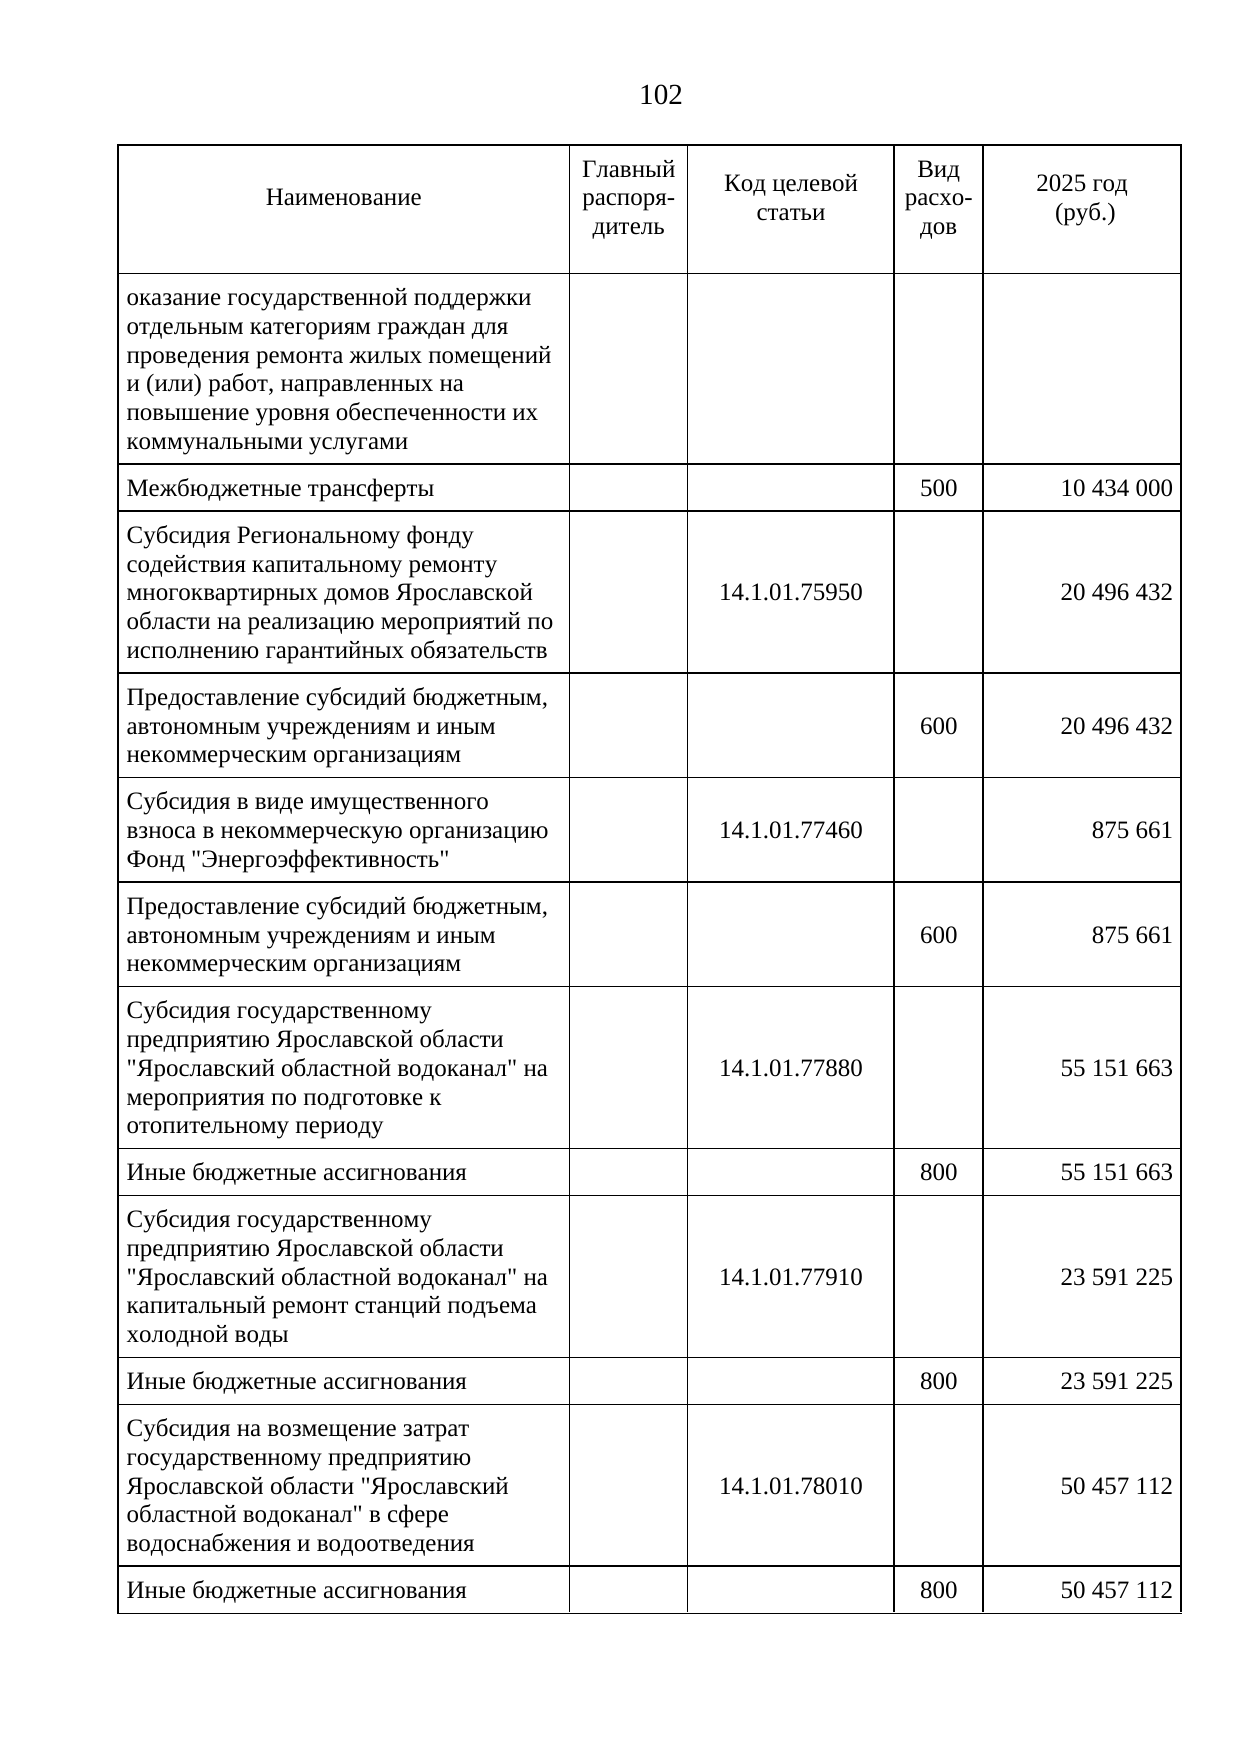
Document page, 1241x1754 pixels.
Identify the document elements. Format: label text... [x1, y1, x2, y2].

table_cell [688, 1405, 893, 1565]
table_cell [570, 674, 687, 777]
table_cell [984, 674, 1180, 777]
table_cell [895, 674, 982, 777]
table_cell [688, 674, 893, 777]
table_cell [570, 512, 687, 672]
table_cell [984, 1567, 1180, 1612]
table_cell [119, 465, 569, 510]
table_header Вид расхо- дов [895, 146, 982, 272]
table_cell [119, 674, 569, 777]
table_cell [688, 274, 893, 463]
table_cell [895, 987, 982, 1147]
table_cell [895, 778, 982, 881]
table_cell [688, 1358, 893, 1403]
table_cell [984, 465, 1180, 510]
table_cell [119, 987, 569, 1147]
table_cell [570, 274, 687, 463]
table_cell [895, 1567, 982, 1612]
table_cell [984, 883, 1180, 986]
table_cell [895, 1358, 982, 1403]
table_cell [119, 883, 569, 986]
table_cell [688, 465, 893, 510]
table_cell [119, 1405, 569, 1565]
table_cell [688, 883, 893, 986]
table_header Главный распоря-дитель [570, 146, 687, 272]
table_header Код целевой статьи [688, 146, 893, 272]
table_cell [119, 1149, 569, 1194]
table_header Наименование [119, 146, 569, 272]
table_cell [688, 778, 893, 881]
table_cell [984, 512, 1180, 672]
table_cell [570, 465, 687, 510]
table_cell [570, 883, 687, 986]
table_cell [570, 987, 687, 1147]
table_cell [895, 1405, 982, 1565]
table_header 2025 год (руб.) [984, 146, 1180, 272]
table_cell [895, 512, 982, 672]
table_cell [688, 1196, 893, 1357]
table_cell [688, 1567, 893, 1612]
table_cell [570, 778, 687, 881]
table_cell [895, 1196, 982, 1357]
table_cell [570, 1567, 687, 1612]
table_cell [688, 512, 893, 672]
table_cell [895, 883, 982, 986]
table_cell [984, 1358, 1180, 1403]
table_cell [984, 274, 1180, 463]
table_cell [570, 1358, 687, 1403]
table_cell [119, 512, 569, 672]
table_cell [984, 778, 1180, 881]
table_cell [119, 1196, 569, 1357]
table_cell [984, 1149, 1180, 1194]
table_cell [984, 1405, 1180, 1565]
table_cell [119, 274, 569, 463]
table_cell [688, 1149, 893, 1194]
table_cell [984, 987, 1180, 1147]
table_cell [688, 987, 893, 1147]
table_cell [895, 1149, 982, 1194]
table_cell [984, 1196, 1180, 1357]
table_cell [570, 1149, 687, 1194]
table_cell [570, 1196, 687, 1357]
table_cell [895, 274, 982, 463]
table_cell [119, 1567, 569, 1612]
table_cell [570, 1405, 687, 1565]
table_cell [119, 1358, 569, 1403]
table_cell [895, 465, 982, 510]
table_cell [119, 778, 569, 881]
